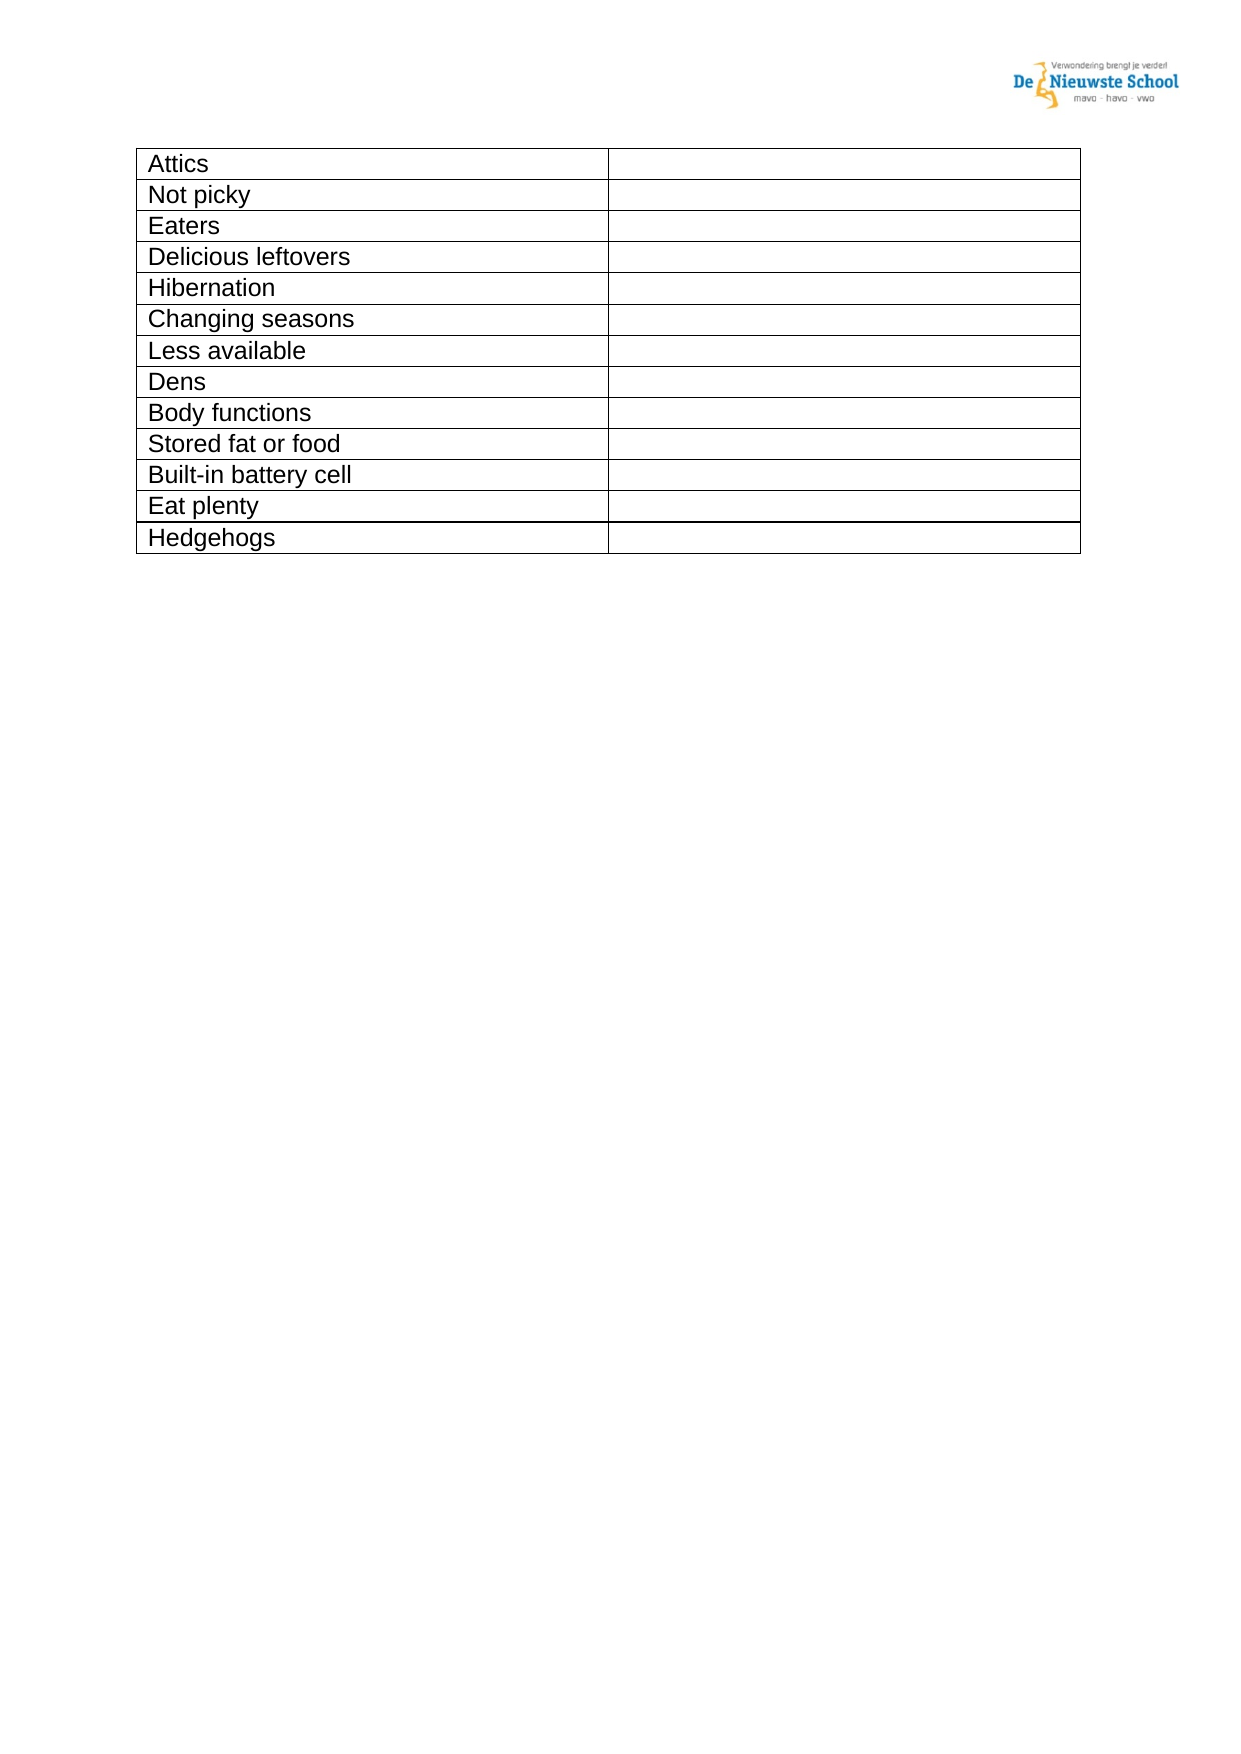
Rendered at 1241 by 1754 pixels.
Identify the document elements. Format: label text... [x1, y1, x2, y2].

table_cell Not picky [137, 180, 608, 210]
table_cell [609, 336, 1080, 366]
table_cell Built-in battery cell [137, 460, 608, 490]
table_cell [609, 242, 1080, 272]
table_cell [609, 367, 1080, 397]
table_cell Body functions [137, 398, 608, 428]
table_cell Hibernation [137, 273, 608, 303]
table_cell [609, 398, 1080, 428]
table_cell [609, 523, 1080, 553]
table_cell Hedgehogs [137, 523, 608, 553]
table_cell Dens [137, 367, 608, 397]
table_cell [609, 149, 1080, 179]
table_cell Eaters [137, 211, 608, 241]
table_cell [609, 460, 1080, 490]
table_cell Attics [137, 149, 608, 179]
table_cell [609, 211, 1080, 241]
table_cell [609, 180, 1080, 210]
picture [1010, 51, 1181, 115]
table_cell Less available [137, 336, 608, 366]
table_cell [609, 273, 1080, 303]
table_cell Changing seasons [137, 305, 608, 334]
table_cell Stored fat or food [137, 429, 608, 459]
table_cell [609, 429, 1080, 459]
table_cell Eat plenty [137, 491, 608, 521]
table_cell Delicious leftovers [137, 242, 608, 272]
table_cell [609, 305, 1080, 334]
table_cell [609, 491, 1080, 521]
